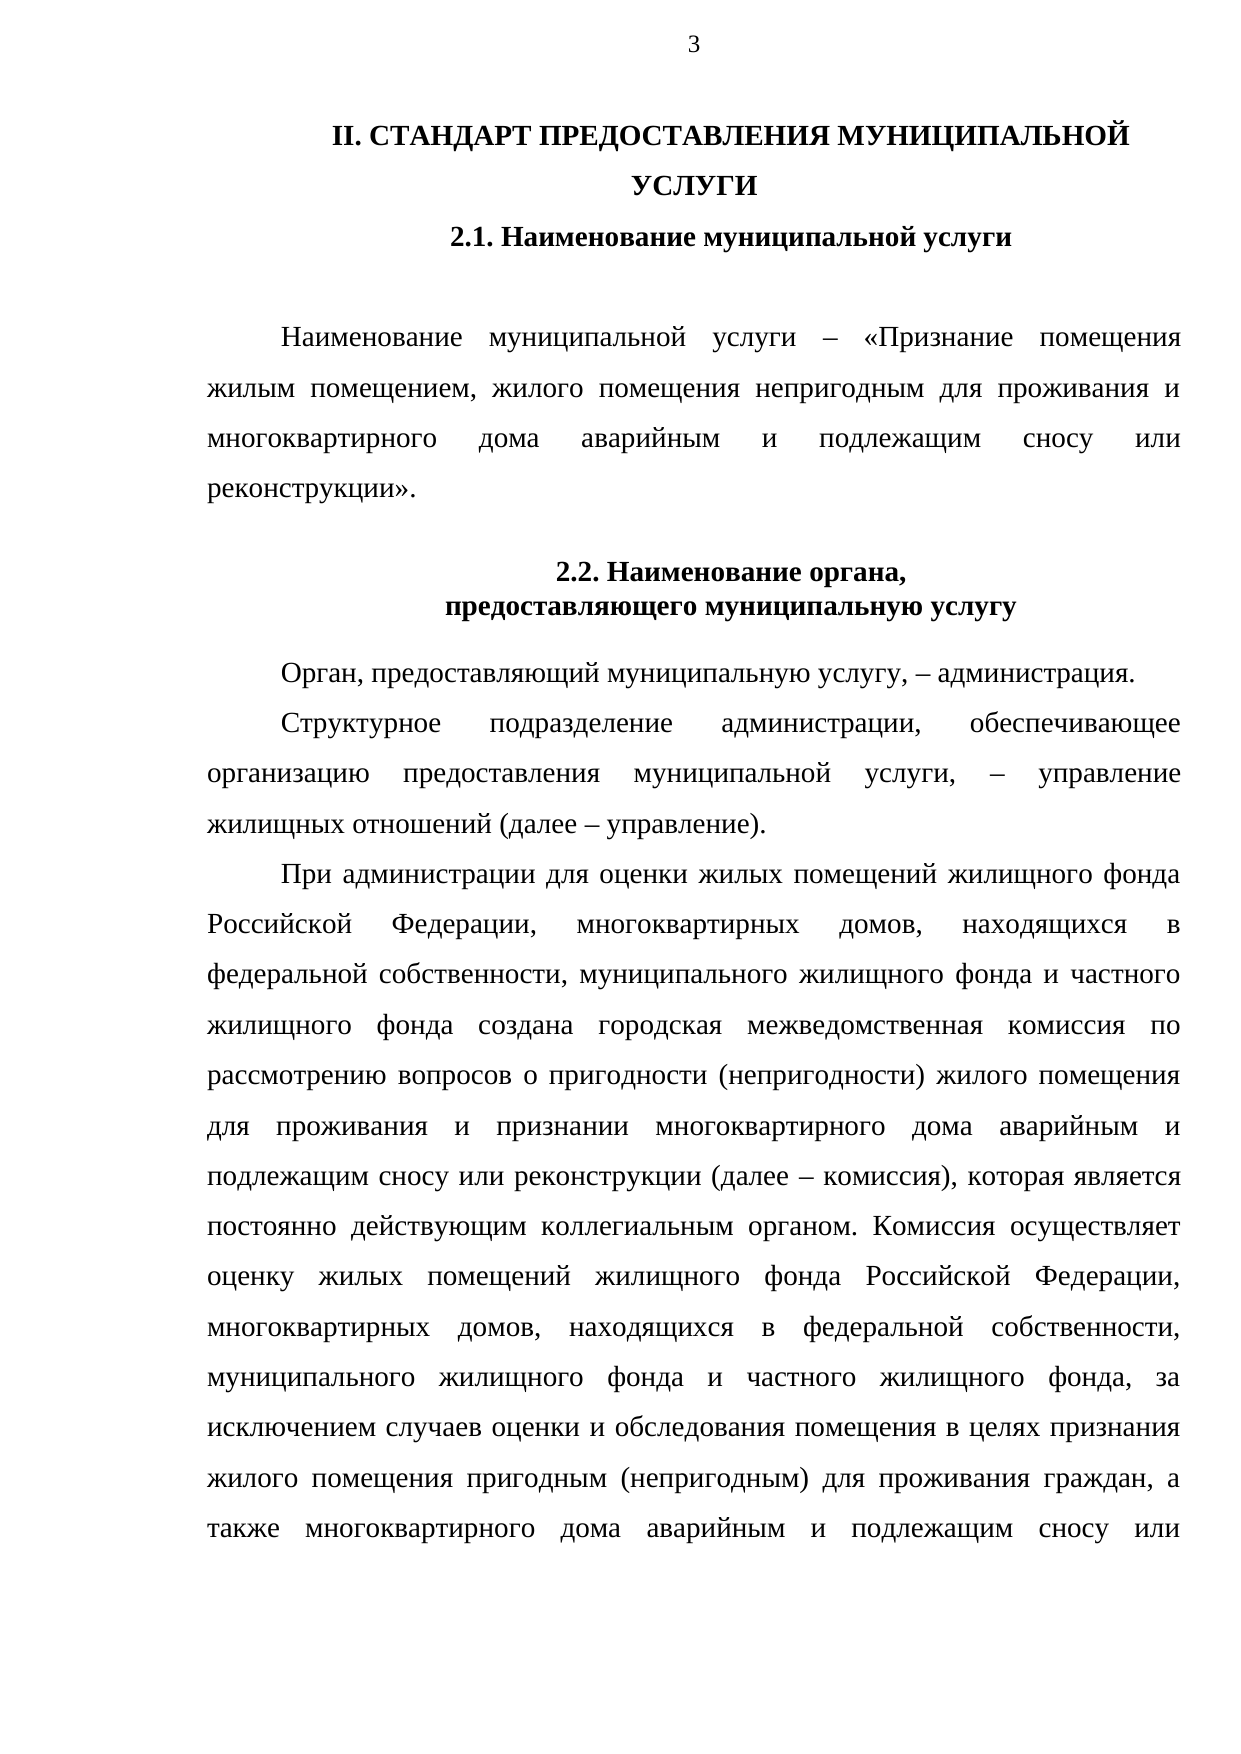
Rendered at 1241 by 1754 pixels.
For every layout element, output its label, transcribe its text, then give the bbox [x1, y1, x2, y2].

text предоставляющего муниципальную услугу [207, 588, 1181, 621]
text Орган, предоставляющий муниципальную услугу, – администрация. [207, 655, 1181, 688]
text Структурное подразделение администрации, обеспечивающее организацию предоставления муниципальной услуги, – управление жилищных отношений (далее – управление). [207, 705, 1181, 839]
text II. СТАНДАРТ ПРЕДОСТАВЛЕНИЯ МУНИЦИПАЛЬНОЙ УСЛУГИ [207, 118, 1181, 202]
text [207, 856, 1181, 1544]
text Наименование муниципальной услуги – «Признание помещения жилым помещением, жилого помещения непригодным для проживания и многоквартирного дома аварийным и подлежащим сносу или реконструкции». [207, 319, 1181, 504]
text 2.1. Наименование муниципальной услуги [207, 219, 1181, 252]
text 2.2. Наименование органа, [207, 554, 1181, 588]
